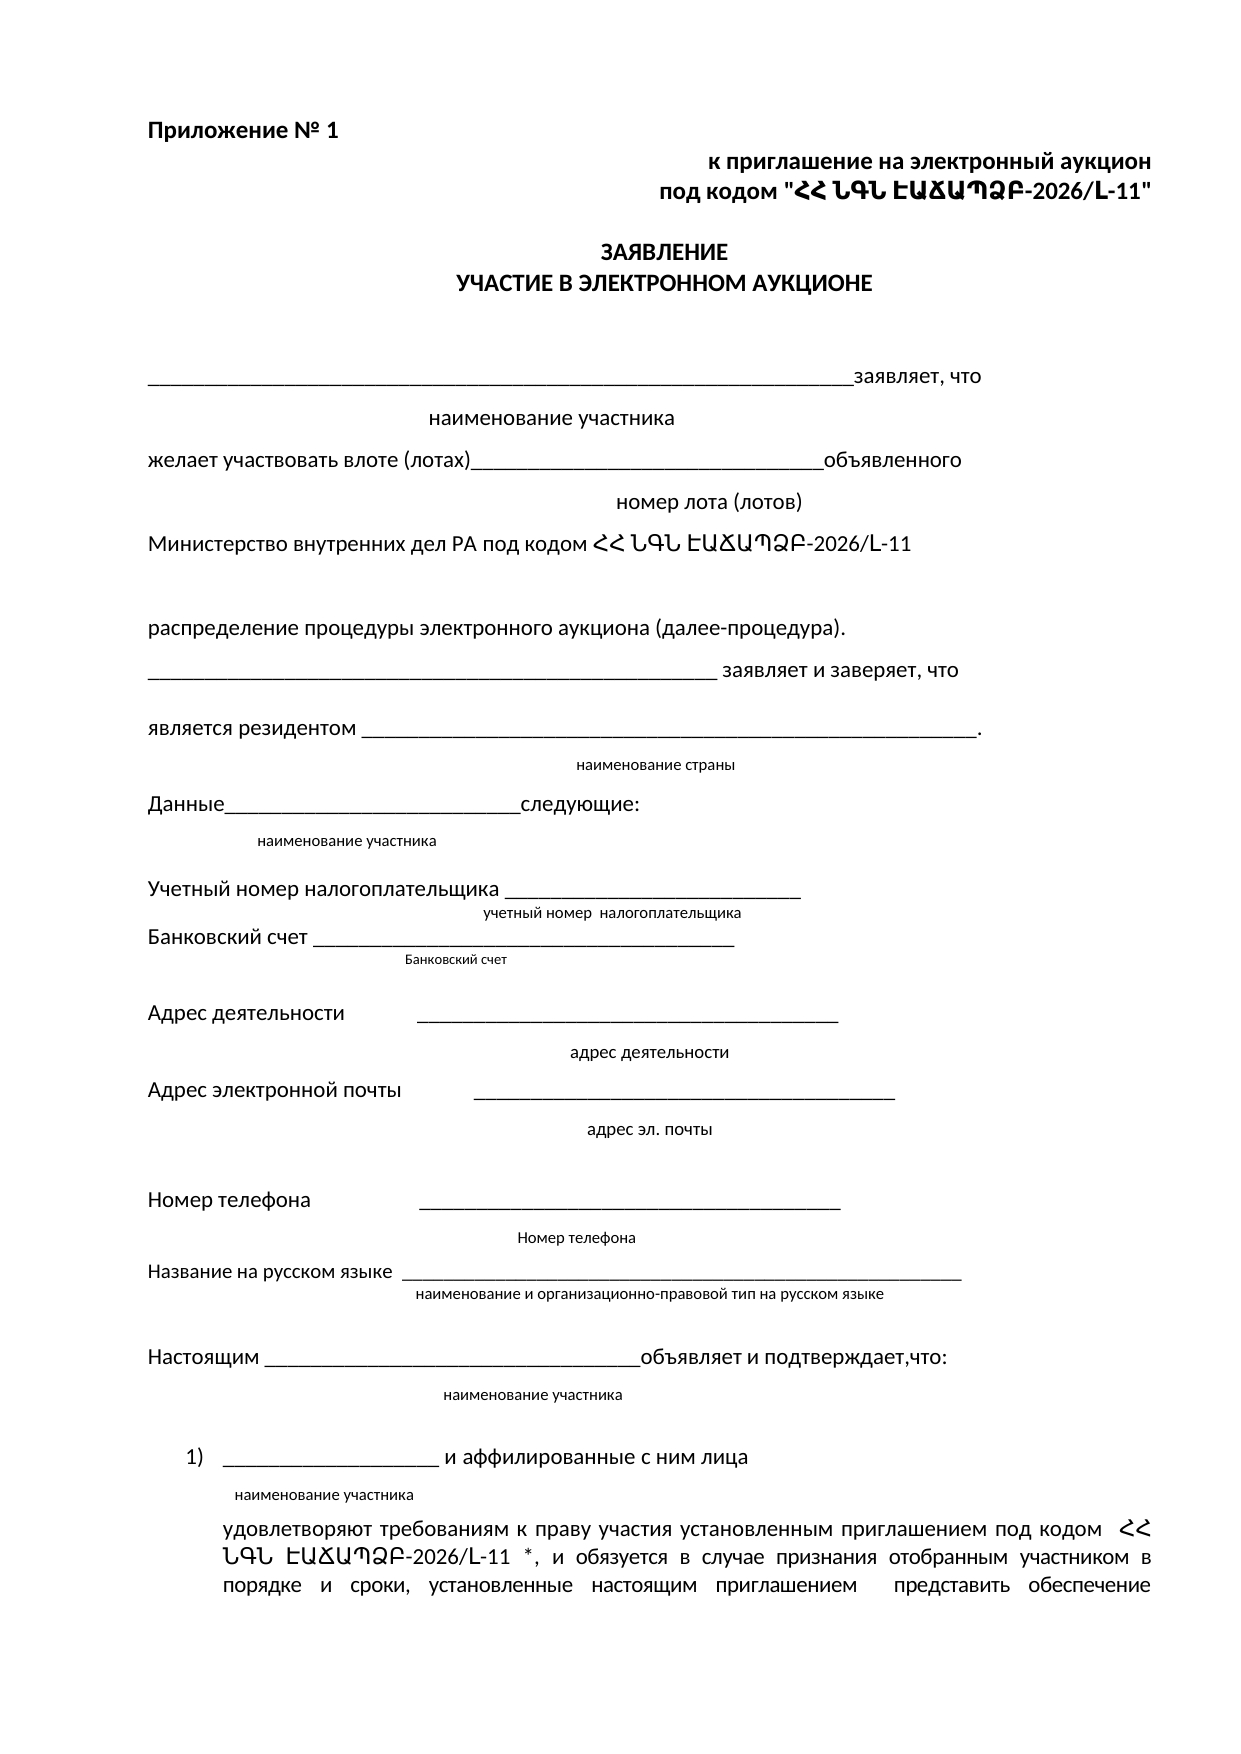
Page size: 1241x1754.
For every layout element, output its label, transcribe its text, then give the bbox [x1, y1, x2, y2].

text наименование участника [428, 403, 1152, 431]
text распределение процедуры электронного аукциона (далее-процедура). [148, 613, 1152, 641]
text адрес деятельности [148, 1040, 1152, 1063]
text Банковский счет [148, 950, 1152, 968]
text наименование участника [443, 1384, 1152, 1404]
text Данные__________________________следующие: [148, 789, 1152, 817]
text УЧАСТИЕ В ЭЛЕКТРОННОМ АУКЦИОНЕ [177, 267, 1152, 298]
text Номер телефона _____________________________________ [148, 1186, 1152, 1213]
text к приглашение на электронный аукцион [177, 145, 1152, 176]
text адрес эл. почты [148, 1117, 1152, 1140]
text Название на русском языке ______________________________________________________ [148, 1258, 1152, 1283]
text учетный номер налогоплательщика [148, 902, 1152, 922]
text Министерство внутренних дел РА под кодом ՀՀ ՆԳՆ ԷԱՃԱՊՁԲ-2026/Լ-11 [148, 529, 1152, 557]
list ___________________ и аффилированные с ним лица [185, 1442, 1152, 1470]
text под кодом "ՀՀ ՆԳՆ ԷԱՃԱՊՁԲ-2026/Լ-11" [177, 176, 1152, 206]
text является резидентом ______________________________________________________. [148, 713, 1152, 741]
text Банковский счет _____________________________________ [148, 922, 1152, 950]
text ______________________________________________________________заявляет, что [148, 361, 1152, 389]
text наименование страны [576, 754, 1152, 775]
text Номер телефона [517, 1227, 1152, 1248]
text Настоящим _________________________________объявляет и подтверждает,что: [148, 1342, 1152, 1370]
text наименование участника [148, 831, 1152, 851]
text 2.4 На этапе аукциона участник представляет сниженные ценовые предложения в порядке, установленном пунктом 2.2 части 2 настоящего приглашения, без необходимости загрузки новых документов в систему. Приложение № 1 [148, 86, 1152, 145]
text наименование и организационно-правовой тип на русском языке [148, 1283, 1152, 1304]
text __________________________________________________ заявляет и заверяет, что [148, 655, 1152, 683]
text номер лота (лотов) [606, 487, 1152, 515]
text Адрес электронной почты _____________________________________ [148, 1075, 1152, 1103]
text Учетный номер налогоплательщика __________________________ [148, 874, 1152, 902]
text ЗАЯВЛЕНИЕ [177, 237, 1152, 267]
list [223, 1514, 1152, 1598]
text желает участвовать влоте (лотах)_______________________________объявленного [148, 445, 1152, 473]
text Адрес деятельности _____________________________________ [148, 998, 1152, 1026]
text наименование участника [148, 1484, 1152, 1504]
